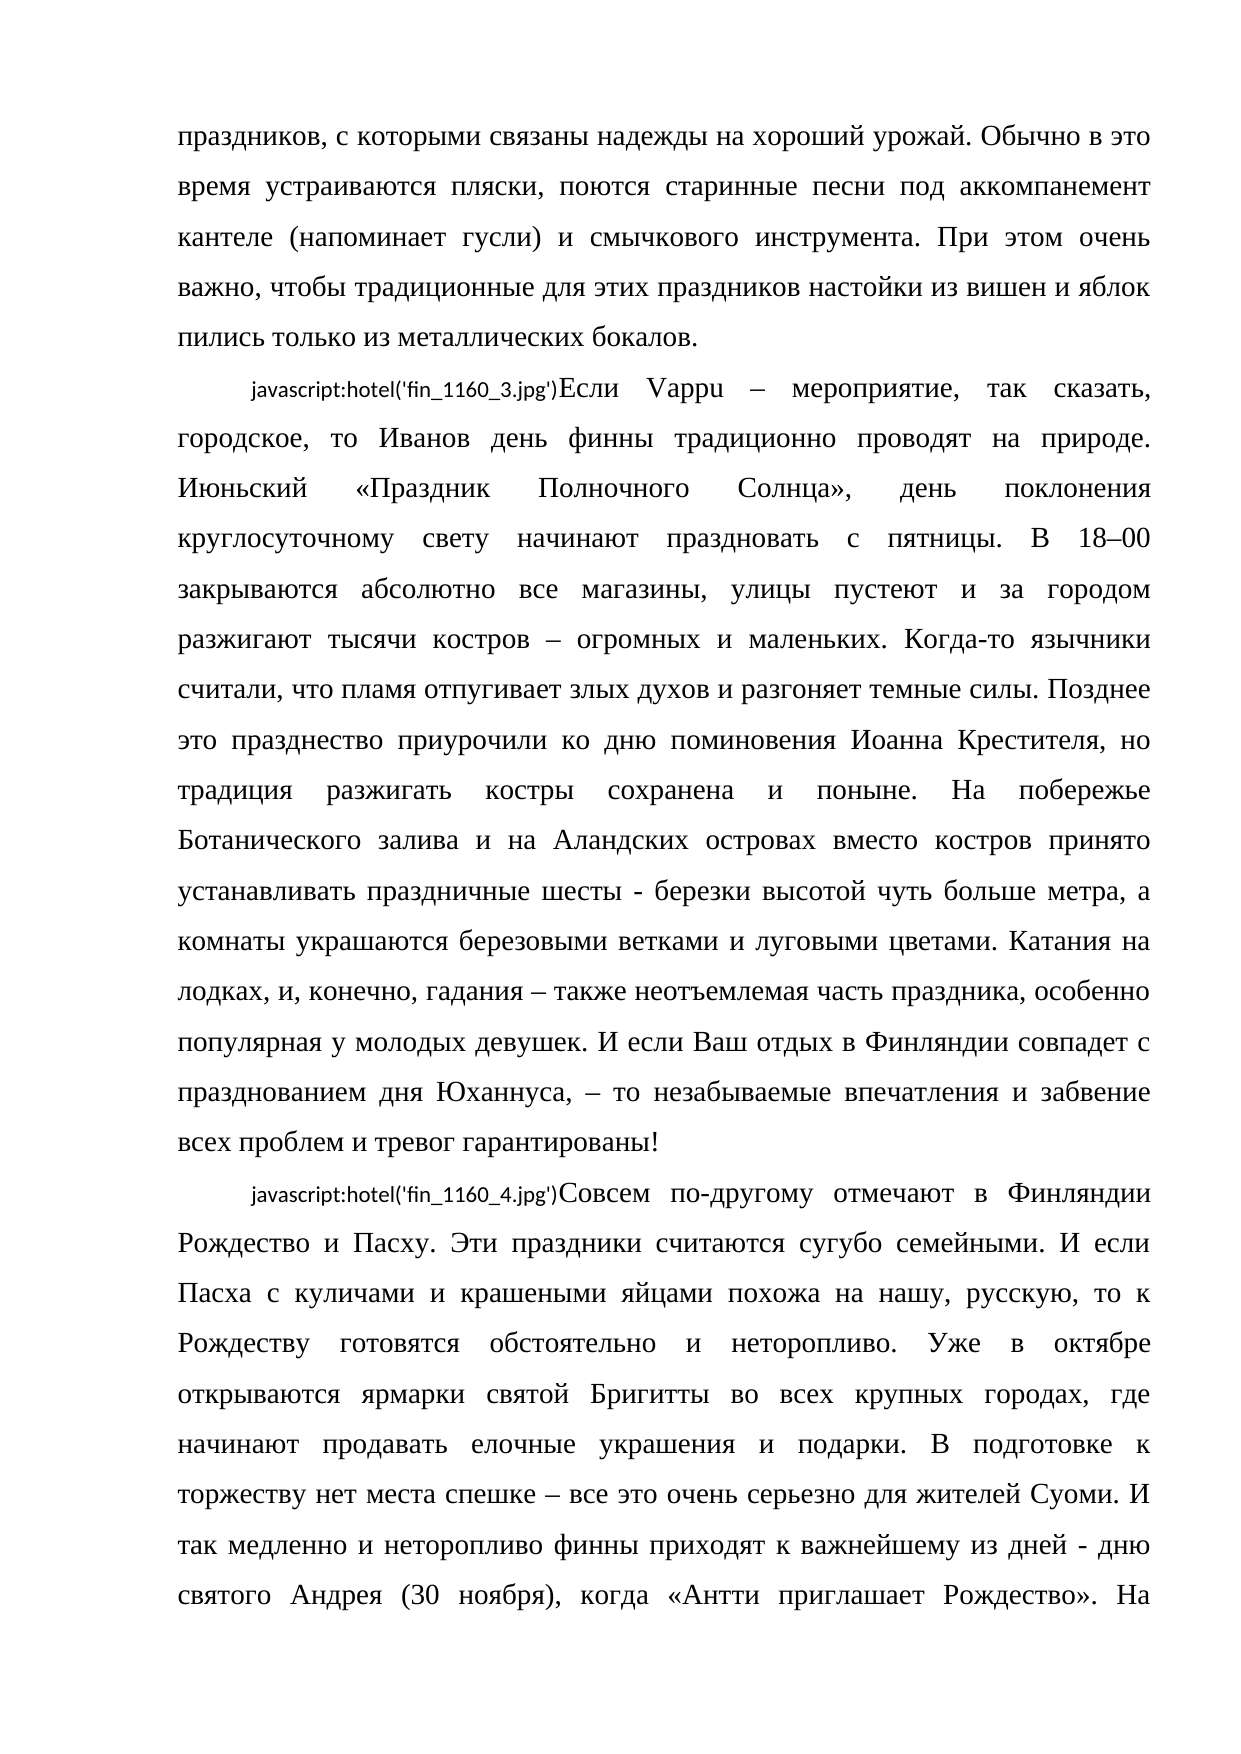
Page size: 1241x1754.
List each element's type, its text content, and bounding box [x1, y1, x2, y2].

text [177, 1175, 1152, 1611]
text javascript:hotel('fin_1160_3.jpg')Если Vappu – мероприятие, так сказать, городское, то Иванов день финны традиционно проводят на природе. Июньский «Праздник Полночного Солнца», день поклонения круглосуточному свету начинают праздновать с пятницы. В 18–00 закрываются абсолютно все магазины, улицы пустеют и за городом разжигают тысячи костров – огромных и маленьких. Когда-то язычники считали, что пламя отпугивает злых духов и разгоняет темные силы. Позднее это празднество приурочили ко дню поминовения Иоанна Крестителя, но традиция разжигать костры сохранена и поныне. На побережье Ботанического залива и на Аландских островах вместо костров принято устанавливать праздничные шесты - березки высотой чуть больше метра, а комнаты украшаются березовыми ветками и луговыми цветами. Катания на лодках, и, конечно, гадания – также неотъемлемая часть праздника, особенно популярная у молодых девушек. И если Ваш отдых в Финляндии совпадет с празднованием дня Юханнуса, – то незабываемые впечатления и забвение всех проблем и тревог гарантированы! [177, 370, 1152, 1158]
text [177, 118, 1152, 353]
